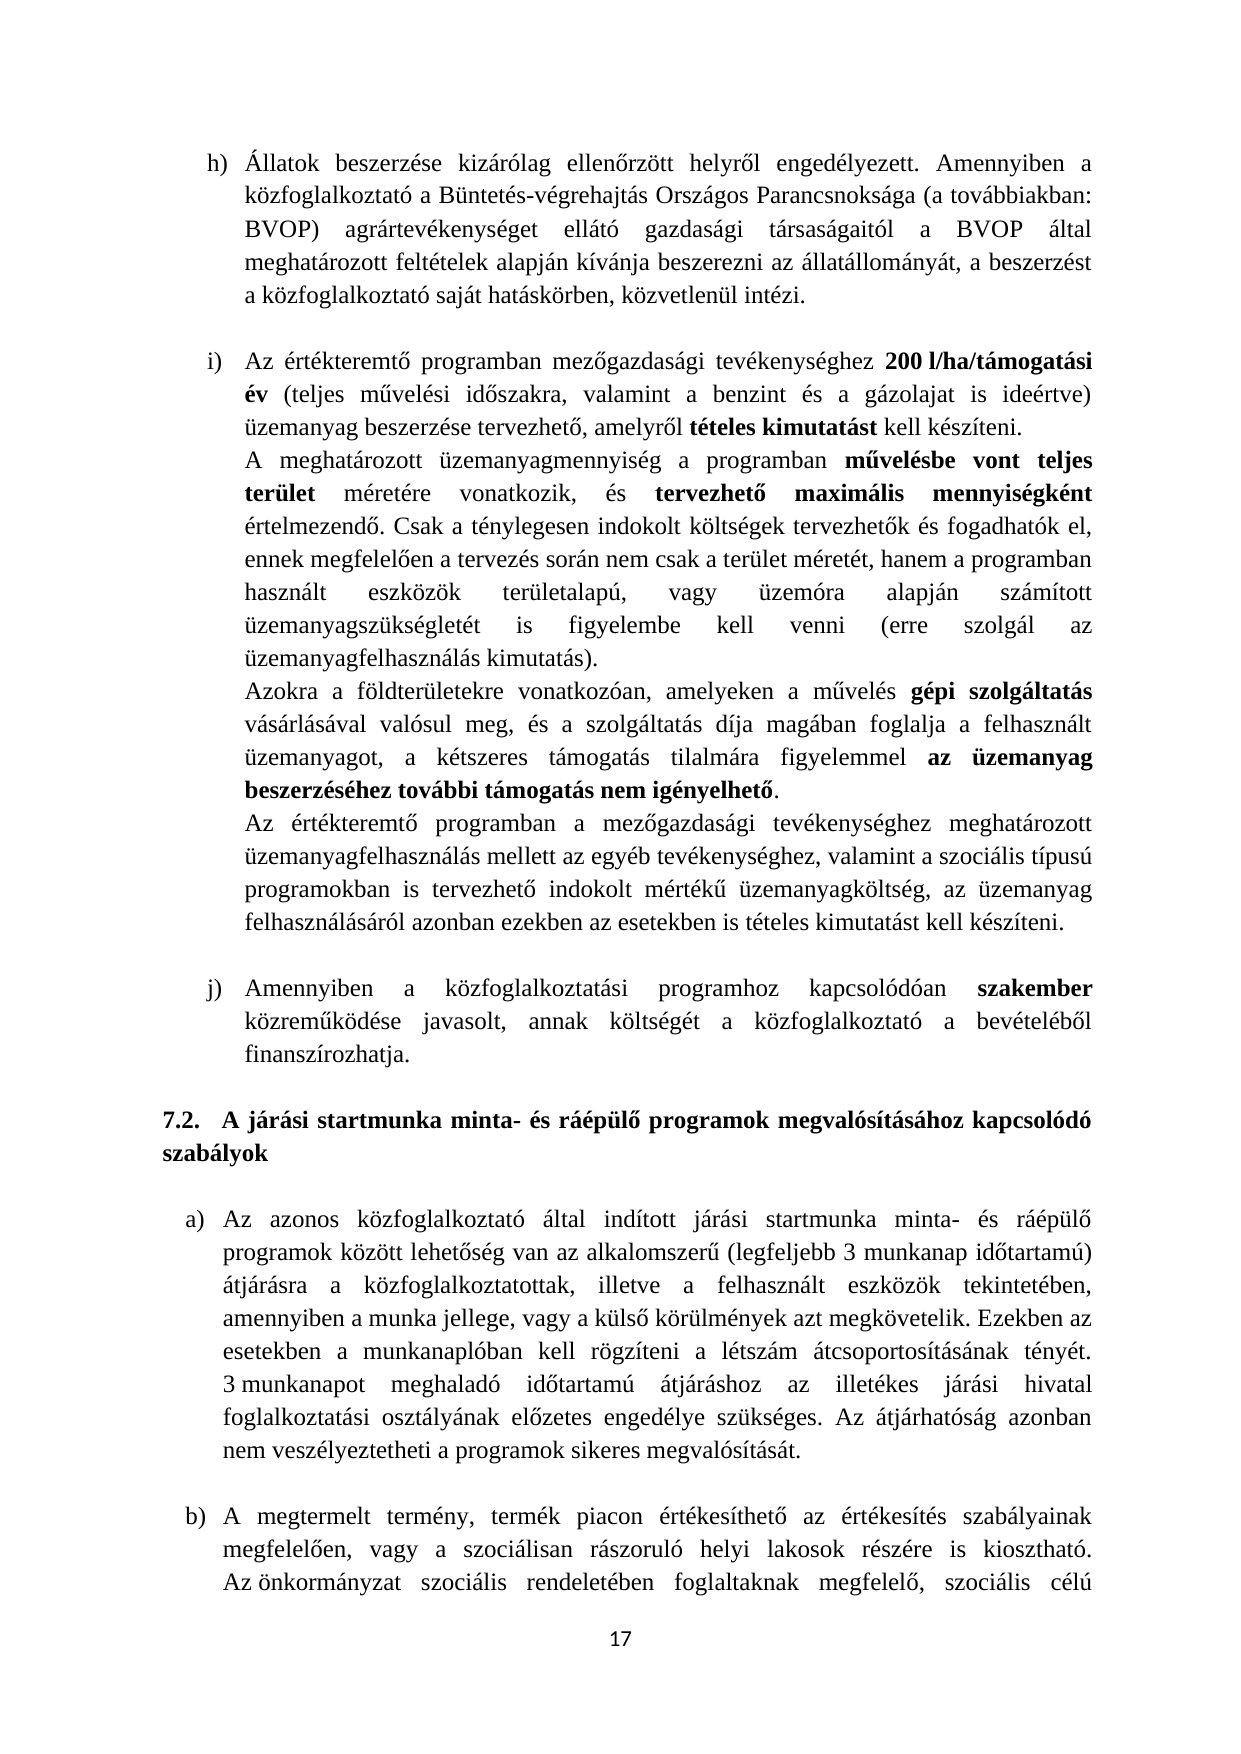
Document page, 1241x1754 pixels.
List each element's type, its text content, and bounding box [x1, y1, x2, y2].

list Azokra a földterületekre vonatkozóan, amelyeken a művelés gépi szolgáltatás vásárlásával valósul meg, és a szolgáltatás díja magában foglalja a felhasznált üzemanyagot, a kétszeres támogatás tilalmára figyelemmel az üzemanyag beszerzéséhez további támogatás nem igényelhető. [244, 676, 1093, 804]
list Amennyiben a közfoglalkoztatási programhoz kapcsolódóan szakember közreműködése javasolt, annak költségét a közfoglalkoztató a bevételéből finanszírozhatja. [207, 973, 1093, 1068]
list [185, 1501, 1093, 1596]
list Állatok beszerzése kizárólag ellenőrzött helyről engedélyezett. Amennyiben a közfoglalkoztató a Büntetés-végrehajtás Országos Parancsnoksága (a továbbiakban: BVOP) agrártevékenységet ellátó gazdasági társaságaitól a BVOP által meghatározott feltételek alapján kívánja beszerezni az állatállományát, a beszerzést a közfoglalkoztató saját hatáskörben, közvetlenül intézi. [207, 148, 1093, 308]
list A meghatározott üzemanyagmennyiség a programban művelésbe vont teljes terület méretére vonatkozik, és tervezhető maximális mennyiségként értelmezendő. Csak a ténylegesen indokolt költségek tervezhetők és fogadhatók el, ennek megfelelően a tervezés során nem csak a terület méretét, hanem a programban használt eszközök területalapú, vagy üzemóra alapján számított üzemanyagszükségletét is figyelembe kell venni (erre szolgál az üzemanyagfelhasználás kimutatás). [244, 445, 1093, 672]
list Az értékteremtő programban a mezőgazdasági tevékenységhez meghatározott üzemanyagfelhasználás mellett az egyéb tevékenységhez, valamint a szociális típusú programokban is tervezhető indokolt mértékű üzemanyagköltség, az üzemanyag felhasználásáról azonban ezekben az esetekben is tételes kimutatást kell készíteni. [244, 808, 1093, 936]
list Az értékteremtő programban mezőgazdasági tevékenységhez 200 l/ha/támogatási év (teljes művelési időszakra, valamint a benzint és a gázolajat is ideértve) üzemanyag beszerzése tervezhető, amelyről tételes kimutatást kell készíteni. [207, 346, 1093, 441]
text 7.2. A járási startmunka minta- és ráépülő programok megvalósításához kapcsolódó szabályok [162, 1105, 1093, 1167]
list Az azonos közfoglalkoztató által indított járási startmunka minta- és ráépülő programok között lehetőség van az alkalomszerű (legfeljebb 3 munkanap időtartamú) átjárásra a közfoglalkoztatottak, illetve a felhasznált eszközök tekintetében, amennyiben a munka jellege, vagy a külső körülmények azt megkövetelik. Ezekben az esetekben a munkanaplóban kell rögzíteni a létszám átcsoportosításának tényét. 3 munkanapot meghaladó időtartamú átjáráshoz az illetékes járási hivatal foglalkoztatási osztályának előzetes engedélye szükséges. Az átjárhatóság azonban nem veszélyeztetheti a programok sikeres megvalósítását. [185, 1204, 1093, 1464]
